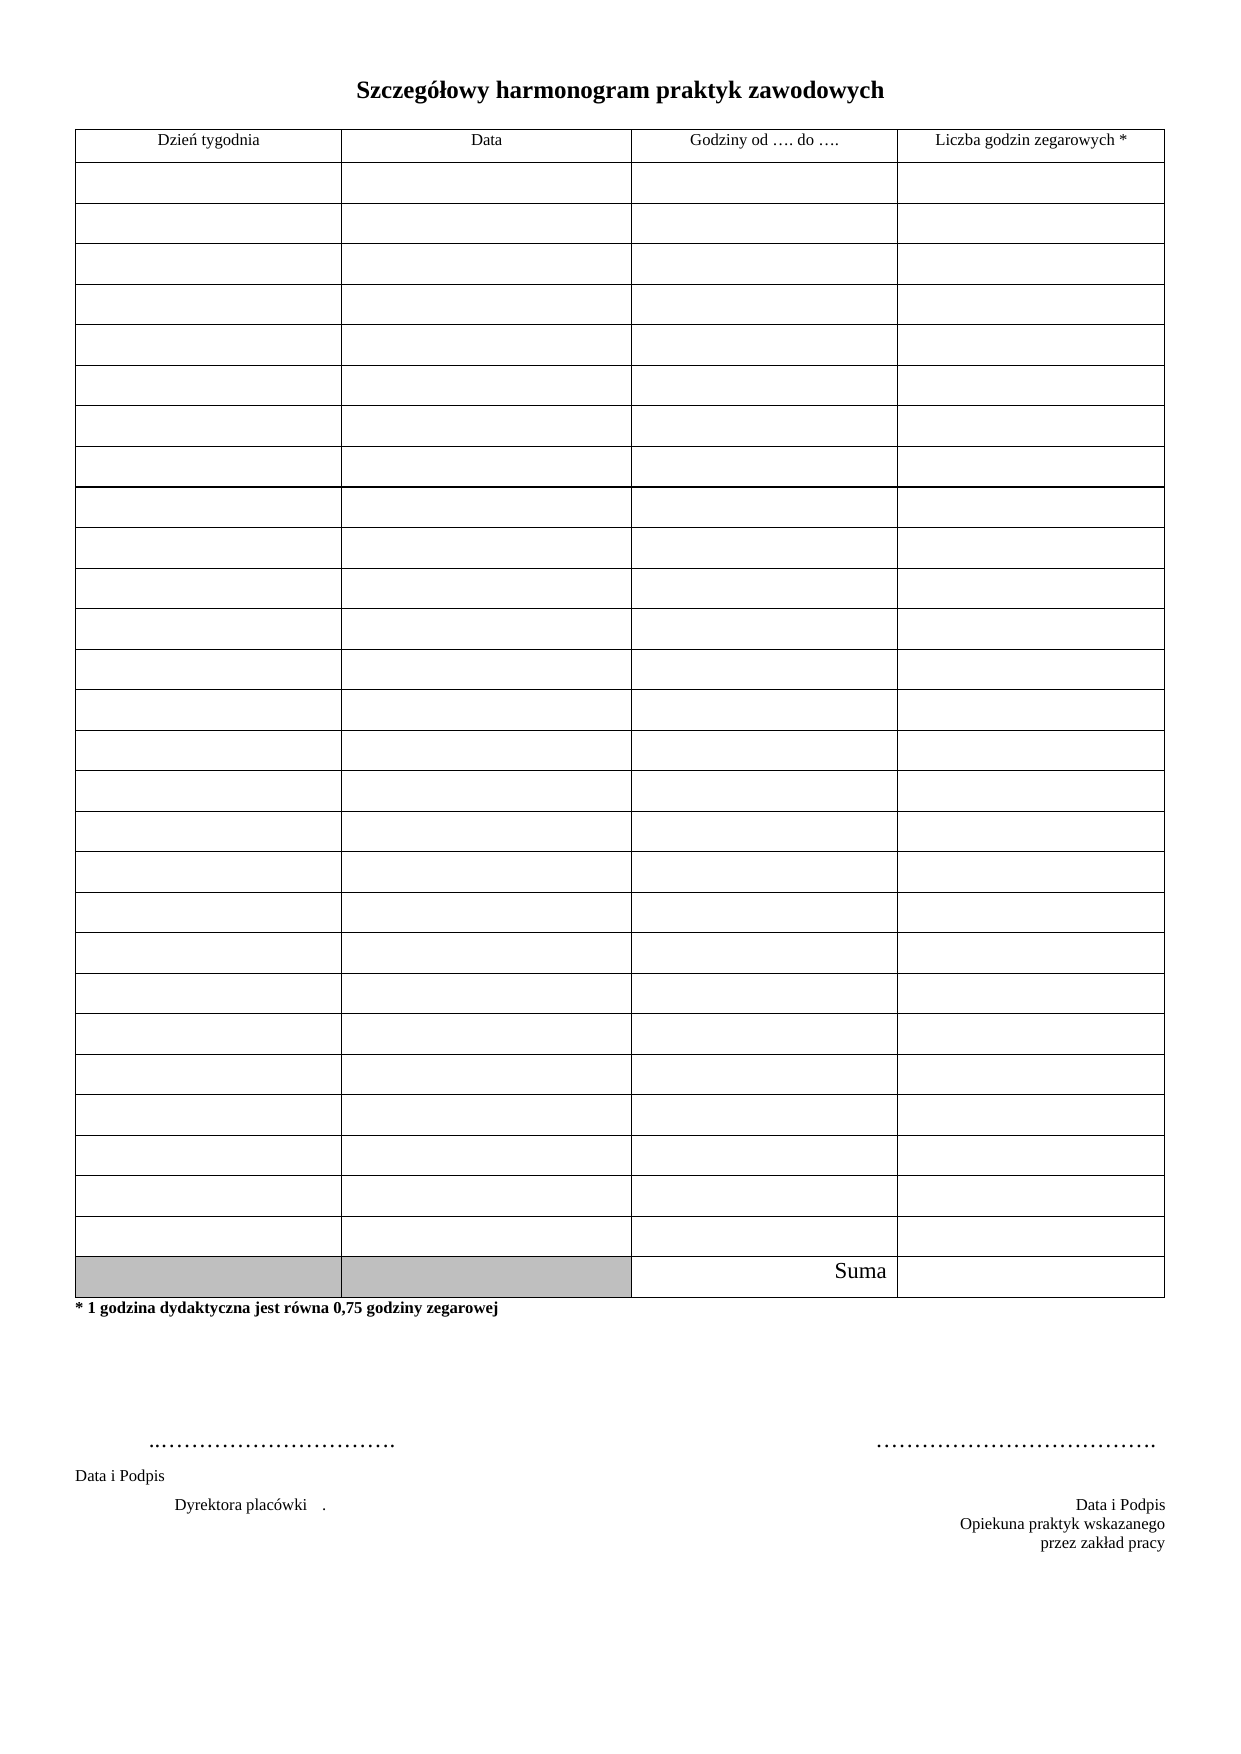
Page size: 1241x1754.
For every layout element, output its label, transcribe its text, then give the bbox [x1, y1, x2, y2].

table_cell [632, 406, 897, 446]
table_cell [76, 609, 341, 648]
table_cell [898, 447, 1164, 486]
table_cell [76, 1136, 341, 1175]
table_cell [632, 447, 897, 486]
table_cell [342, 933, 631, 973]
table_cell [76, 163, 341, 203]
table_cell [898, 1217, 1164, 1256]
table_cell [342, 285, 631, 324]
table_cell [632, 933, 897, 973]
table_cell [76, 285, 341, 324]
table_cell [898, 1257, 1164, 1297]
table_cell [898, 1095, 1164, 1135]
table_cell [342, 1136, 631, 1175]
table_cell [898, 1176, 1164, 1216]
table_cell [76, 204, 341, 243]
table_cell [898, 569, 1164, 608]
table_cell [898, 690, 1164, 729]
table_cell [632, 488, 897, 527]
table_cell [76, 852, 341, 892]
table_cell [632, 528, 897, 567]
table_cell [898, 650, 1164, 689]
table_cell [632, 650, 897, 689]
table_cell [632, 1055, 897, 1094]
table_cell [342, 1095, 631, 1135]
table_cell [342, 406, 631, 446]
table_cell [76, 1055, 341, 1094]
table_cell [342, 488, 631, 527]
table_cell [76, 650, 341, 689]
text ..…………………………. ………………………………. [75, 1426, 1165, 1453]
table_cell [898, 609, 1164, 648]
table_cell [342, 163, 631, 203]
table_cell [342, 569, 631, 608]
table_cell [342, 852, 631, 892]
table_cell [76, 974, 341, 1013]
table_cell [632, 852, 897, 892]
table_cell [342, 325, 631, 365]
text Dyrektora placówki . Data i Podpis [75, 1494, 1165, 1514]
table_header Godziny od …. do …. [632, 130, 897, 162]
table_cell [342, 447, 631, 486]
table_cell [898, 933, 1164, 973]
table_header Dzień tygodnia [76, 130, 341, 162]
table_cell [632, 285, 897, 324]
table_cell [898, 488, 1164, 527]
table_cell [76, 771, 341, 811]
table_cell [632, 893, 897, 932]
table_cell [632, 204, 897, 243]
table_cell [76, 1257, 341, 1297]
table_cell [632, 163, 897, 203]
table_cell [898, 852, 1164, 892]
table_cell [76, 1095, 341, 1135]
table_cell [76, 933, 341, 973]
table_cell [632, 569, 897, 608]
table_cell [342, 1217, 631, 1256]
table_cell [898, 771, 1164, 811]
text Data i Podpis [75, 1466, 1165, 1485]
table_cell [898, 812, 1164, 851]
table_cell [76, 1176, 341, 1216]
table_cell [898, 528, 1164, 567]
table_cell [632, 690, 897, 729]
table_cell [342, 244, 631, 284]
table_cell [76, 731, 341, 770]
table_cell [898, 204, 1164, 243]
table_cell [898, 325, 1164, 365]
table_cell [898, 366, 1164, 405]
table_cell [898, 974, 1164, 1013]
table_cell [632, 974, 897, 1013]
table_cell [632, 812, 897, 851]
table_header Liczba godzin zegarowych * [898, 130, 1164, 162]
table_cell [342, 893, 631, 932]
table_cell [632, 1014, 897, 1054]
table_cell [76, 244, 341, 284]
table_cell [342, 650, 631, 689]
table_cell [342, 1014, 631, 1054]
table_cell [342, 528, 631, 567]
table_cell [342, 609, 631, 648]
table_cell Suma [632, 1257, 897, 1297]
table_cell [342, 1176, 631, 1216]
table_cell [632, 1095, 897, 1135]
table_cell [632, 244, 897, 284]
table_cell [76, 1014, 341, 1054]
text Szczegółowy harmonogram praktyk zawodowych [75, 75, 1165, 104]
table_cell [76, 488, 341, 527]
table_cell [76, 528, 341, 567]
table_cell [898, 1055, 1164, 1094]
table_cell [76, 1217, 341, 1256]
table_cell [898, 285, 1164, 324]
table_cell [342, 731, 631, 770]
table_header Data [342, 130, 631, 162]
table_cell [342, 1257, 631, 1297]
table_cell [632, 366, 897, 405]
table_cell [76, 406, 341, 446]
table_cell [342, 812, 631, 851]
table_cell [632, 1176, 897, 1216]
table_cell [342, 974, 631, 1013]
table_cell [76, 812, 341, 851]
table_cell [632, 1217, 897, 1256]
table_cell [342, 1055, 631, 1094]
table_cell [76, 690, 341, 729]
table_cell [632, 731, 897, 770]
table_cell [342, 690, 631, 729]
text * 1 godzina dydaktyczna jest równa 0,75 godziny zegarowej [75, 1298, 1165, 1317]
table_cell [898, 244, 1164, 284]
table_cell [898, 406, 1164, 446]
table_cell [898, 1014, 1164, 1054]
table_cell [898, 163, 1164, 203]
table_cell [632, 325, 897, 365]
table_cell [342, 366, 631, 405]
table_cell [898, 731, 1164, 770]
table_cell [632, 1136, 897, 1175]
table_cell [76, 366, 341, 405]
table_cell [342, 771, 631, 811]
table_cell [898, 1136, 1164, 1175]
table_cell [76, 893, 341, 932]
table_cell [342, 204, 631, 243]
table_cell [76, 569, 341, 608]
table_cell [76, 325, 341, 365]
text Opiekuna praktyk wskazanego przez zakład pracy [739, 1514, 1165, 1552]
table_cell [632, 771, 897, 811]
table_cell [76, 447, 341, 486]
table_cell [898, 893, 1164, 932]
table_cell [632, 609, 897, 648]
